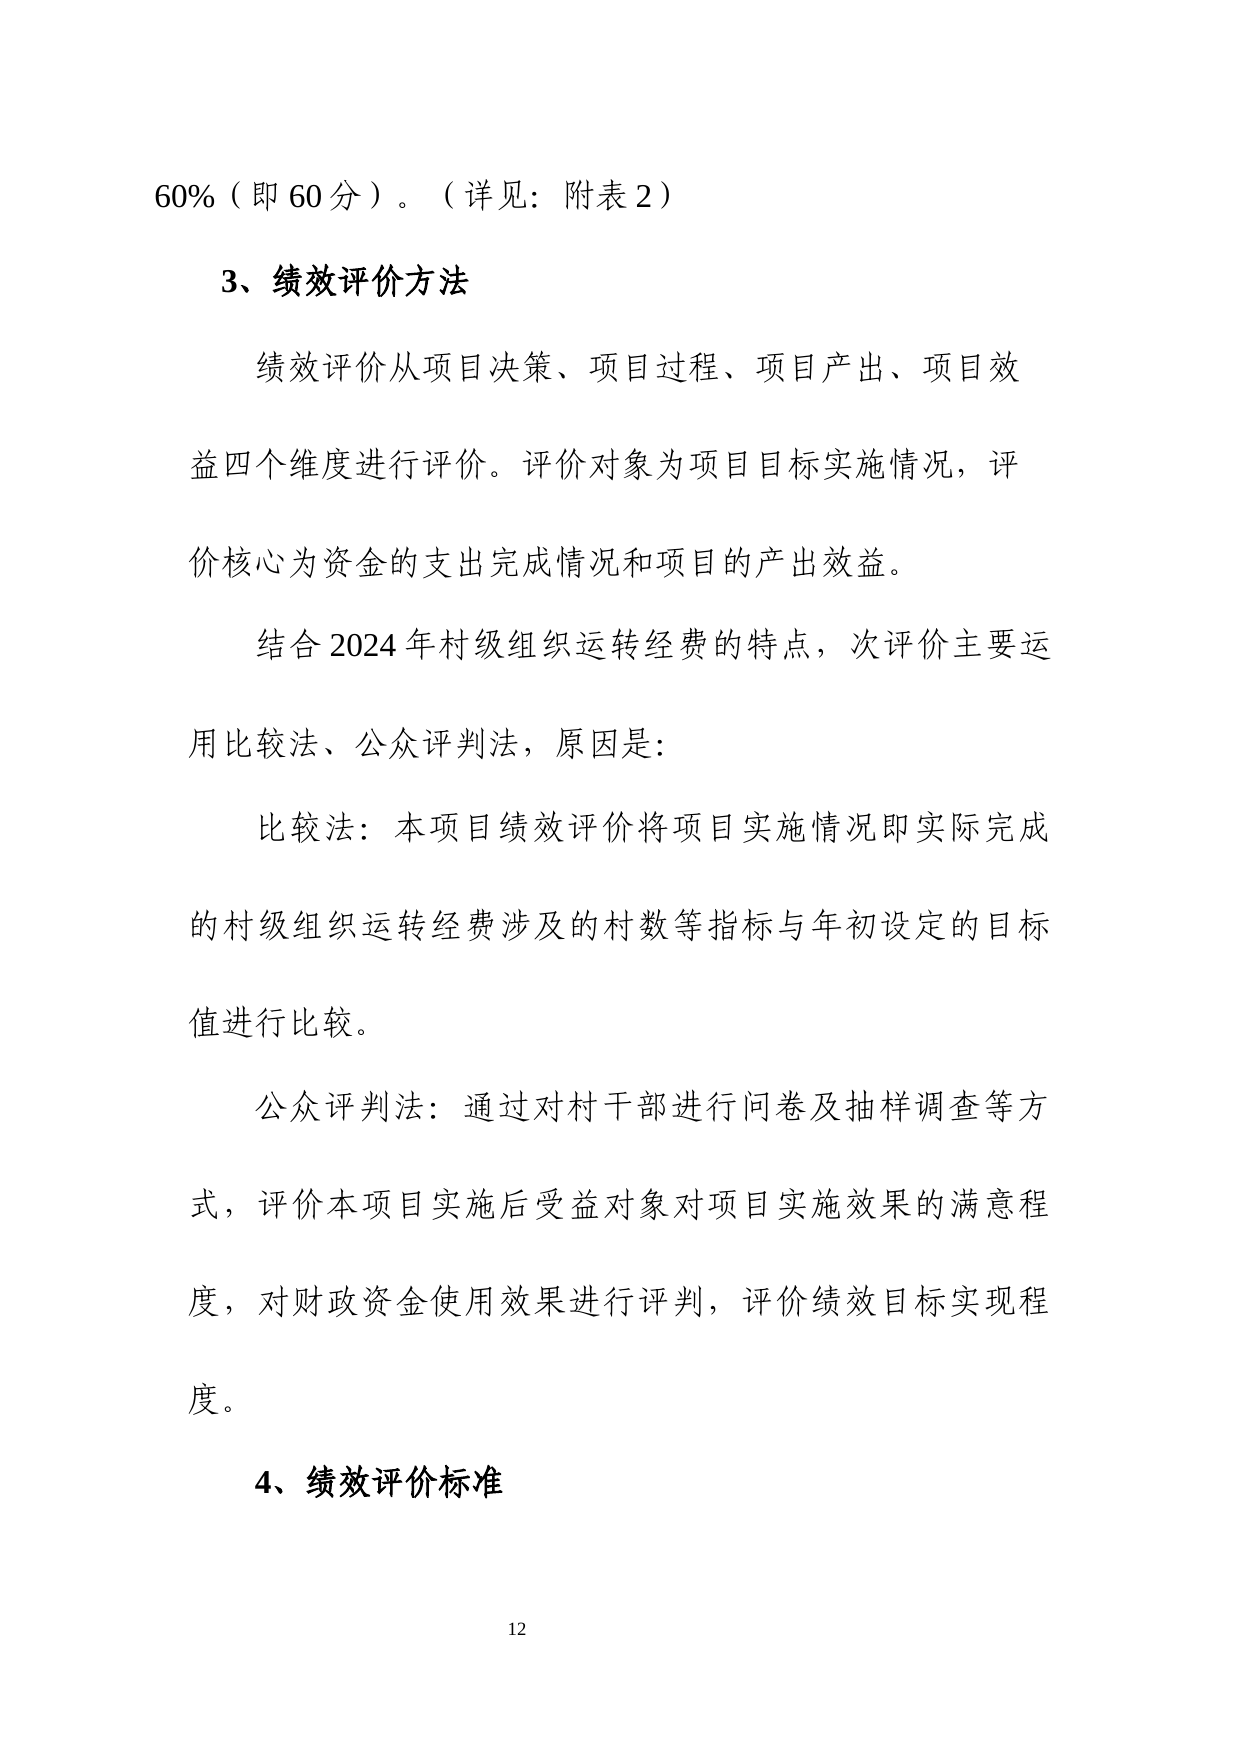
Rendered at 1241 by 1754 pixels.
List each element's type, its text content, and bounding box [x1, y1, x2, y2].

text 结合2024年村级组织运转经费的特点，次评价主要运用比较法、公众评判法，原因是： [187, 611, 1053, 774]
text 绩效评价从项目决策、项目过程、项目产出、项目效益四个维度进行评价。评价对象为项目目标实施情况，评价核心为资金的支出完成情况和项目的产出效益。 [187, 332, 1053, 592]
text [154, 162, 1053, 227]
text 公众评判法：通过对村干部进行问卷及抽样调查等方式，评价本项目实施后受益对象对项目实施效果的满意程度，对财政资金使用效果进行评判，评价绩效目标实现程度。 [187, 1072, 1053, 1429]
text 3、绩效评价方法 [154, 247, 1053, 312]
text 4、绩效评价标准 [187, 1448, 1053, 1513]
text 比较法：本项目绩效评价将项目实施情况即实际完成的村级组织运转经费涉及的村数等指标与年初设定的目标值进行比较。 [187, 793, 1053, 1053]
